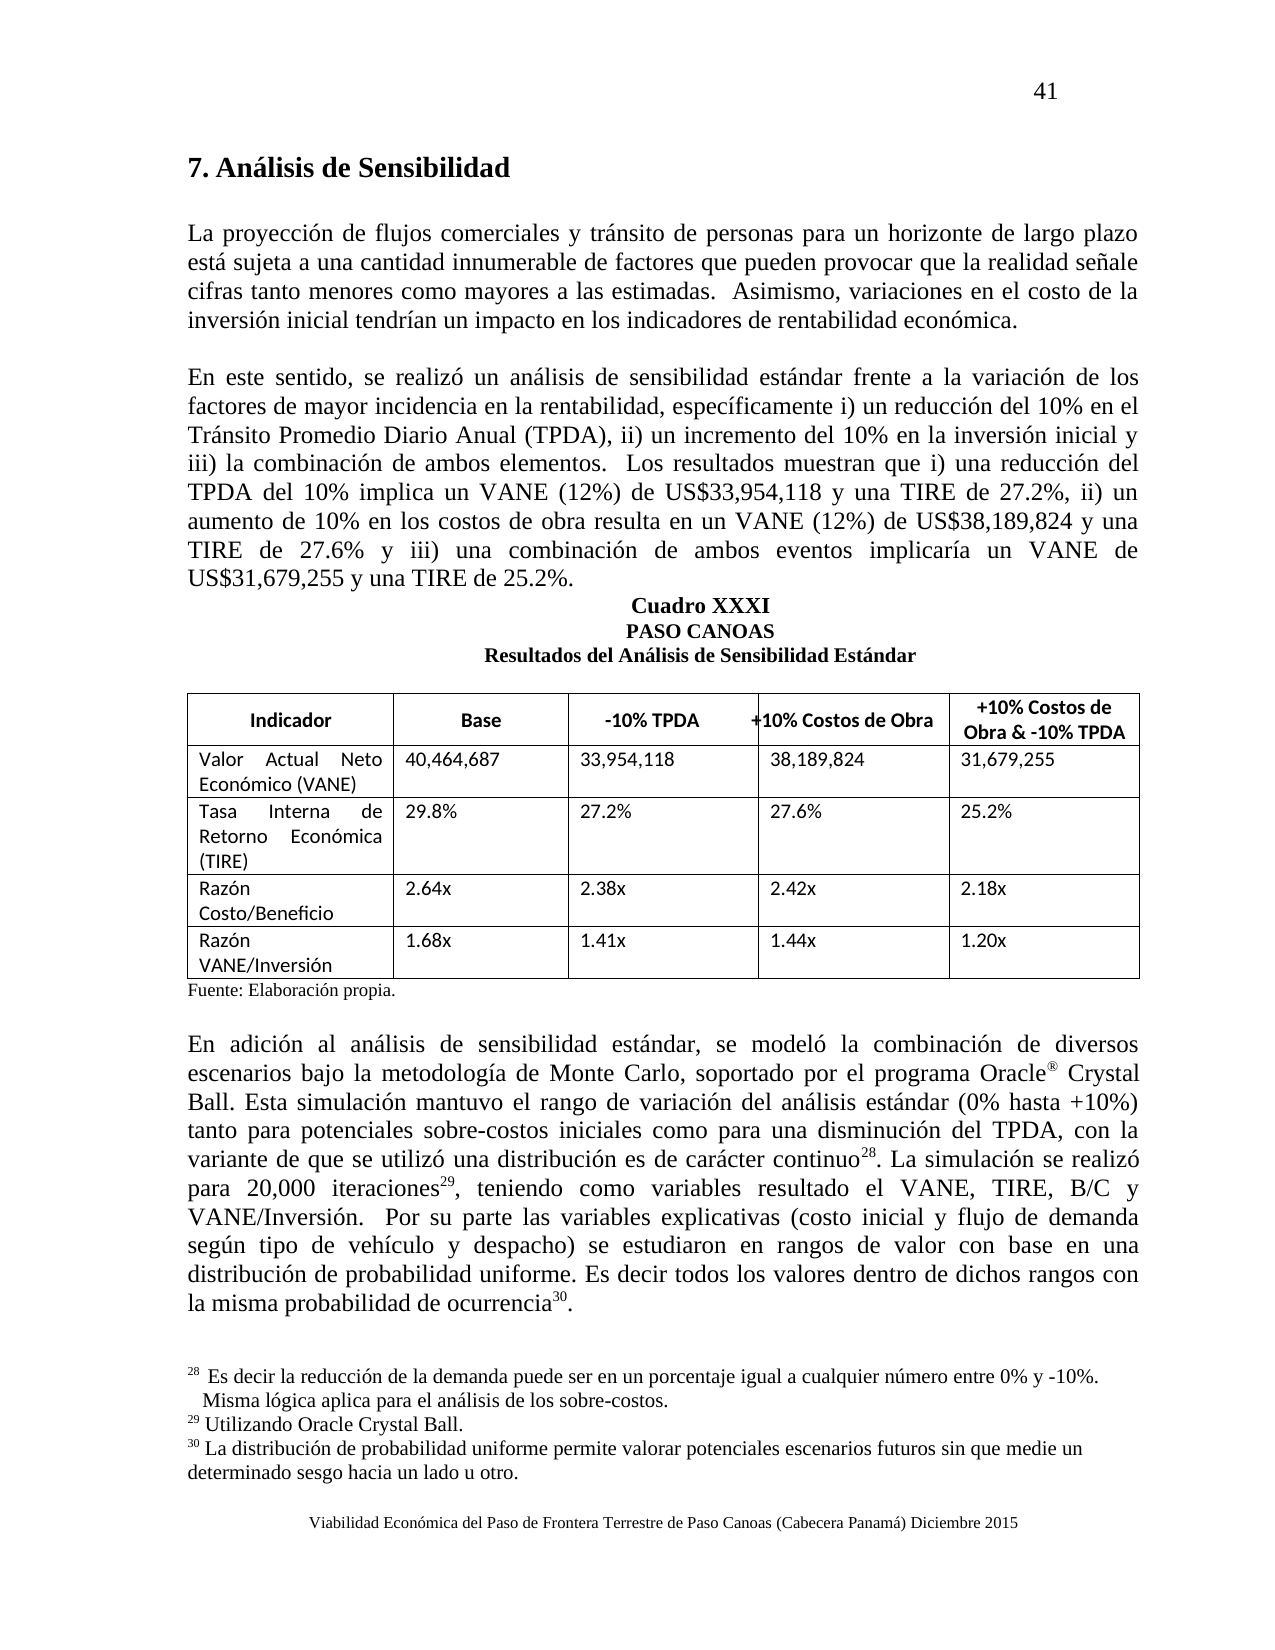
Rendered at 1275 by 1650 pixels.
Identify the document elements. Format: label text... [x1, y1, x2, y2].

table_cell 2.38x [569, 875, 758, 926]
table_cell 2.64x [394, 875, 568, 926]
text La proyección de flujos comerciales y tránsito de personas para un horizonte de largo plazo está sujeta a una cantidad innumerable de factores que pueden provocar que la realidad señale cifras tanto menores como mayores a las estimadas. Asimismo, variaciones en el costo de la inversión inicial tendrían un impacto en los indicadores de rentabilidad económica. [187, 218, 1140, 333]
table_header +10% Costos de Obra [759, 694, 949, 745]
text Fuente: Elaboración propia. [187, 979, 1140, 1001]
table_cell 27.2% [569, 798, 758, 874]
subtitle Análisis de Sensibilidad [187, 150, 1140, 183]
text En adición al análisis de sensibilidad estándar, se modeló la combinación de diversos escenarios bajo la metodología de Monte Carlo, soportado por el programa Oracle® Crystal Ball. Esta simulación mantuvo el rango de variación del análisis estándar (0% hasta +10%) tanto para potenciales sobre-costos iniciales como para una disminución del TPDA, con la variante de que se utilizó una distribución es de carácter continuo. La simulación se realizó para 20,000 iteraciones, teniendo como variables resultado el VANE, TIRE, B/C y VANE/Inversión. Por su parte las variables explicativas (costo inicial y flujo de demanda según tipo de vehículo y despacho) se estudiaron en rangos de valor con base en una distribución de probabilidad uniforme. Es decir todos los valores dentro de dichos rangos con la misma probabilidad de ocurrencia. [187, 1029, 1140, 1317]
table_cell Tasa Interna de Retorno Económica (TIRE) [188, 798, 393, 874]
list PASO CANOAS [261, 619, 1140, 643]
list Cuadro XXXI [261, 592, 1140, 619]
table_cell 1.20x [950, 927, 1139, 978]
table_cell Razón Costo/Beneficio [188, 875, 393, 926]
table_cell 2.18x [950, 875, 1139, 926]
table_cell 2.42x [759, 875, 949, 926]
table_cell Razón VANE/Inversión [188, 927, 393, 978]
table_cell 29.8% [394, 798, 568, 874]
table_header +10% Costos de Obra & -10% TPDA [950, 694, 1139, 745]
table_cell 1.41x [569, 927, 758, 978]
table_cell 27.6% [759, 798, 949, 874]
list Resultados del Análisis de Sensibilidad Estándar [261, 643, 1140, 667]
table_header -10% TPDA [569, 694, 758, 745]
table_cell 31,679,255 [950, 746, 1139, 797]
table_cell 38,189,824 [759, 746, 949, 797]
text En este sentido, se realizó un análisis de sensibilidad estándar frente a la variación de los factores de mayor incidencia en la rentabilidad, específicamente i) un reducción del 10% en el Tránsito Promedio Diario Anual (TPDA), ii) un incremento del 10% en la inversión inicial y iii) la combinación de ambos elementos. Los resultados muestran que i) una reducción del TPDA del 10% implica un VANE (12%) de US$33,954,118 y una TIRE de 27.2%, ii) un aumento de 10% en los costos de obra resulta en un VANE (12%) de US$38,189,824 y una TIRE de 27.6% y iii) una combinación de ambos eventos implicaría un VANE de US$31,679,255 y una TIRE de 25.2%. [187, 362, 1140, 592]
table_cell 1.68x [394, 927, 568, 978]
table_cell 25.2% [950, 798, 1139, 874]
table_cell 40,464,687 [394, 746, 568, 797]
table_header Indicador [188, 694, 393, 745]
table_cell Valor Actual Neto Económico (VANE) [188, 746, 393, 797]
table_header Base [394, 694, 568, 745]
table_cell 1.44x [759, 927, 949, 978]
table_cell 33,954,118 [569, 746, 758, 797]
